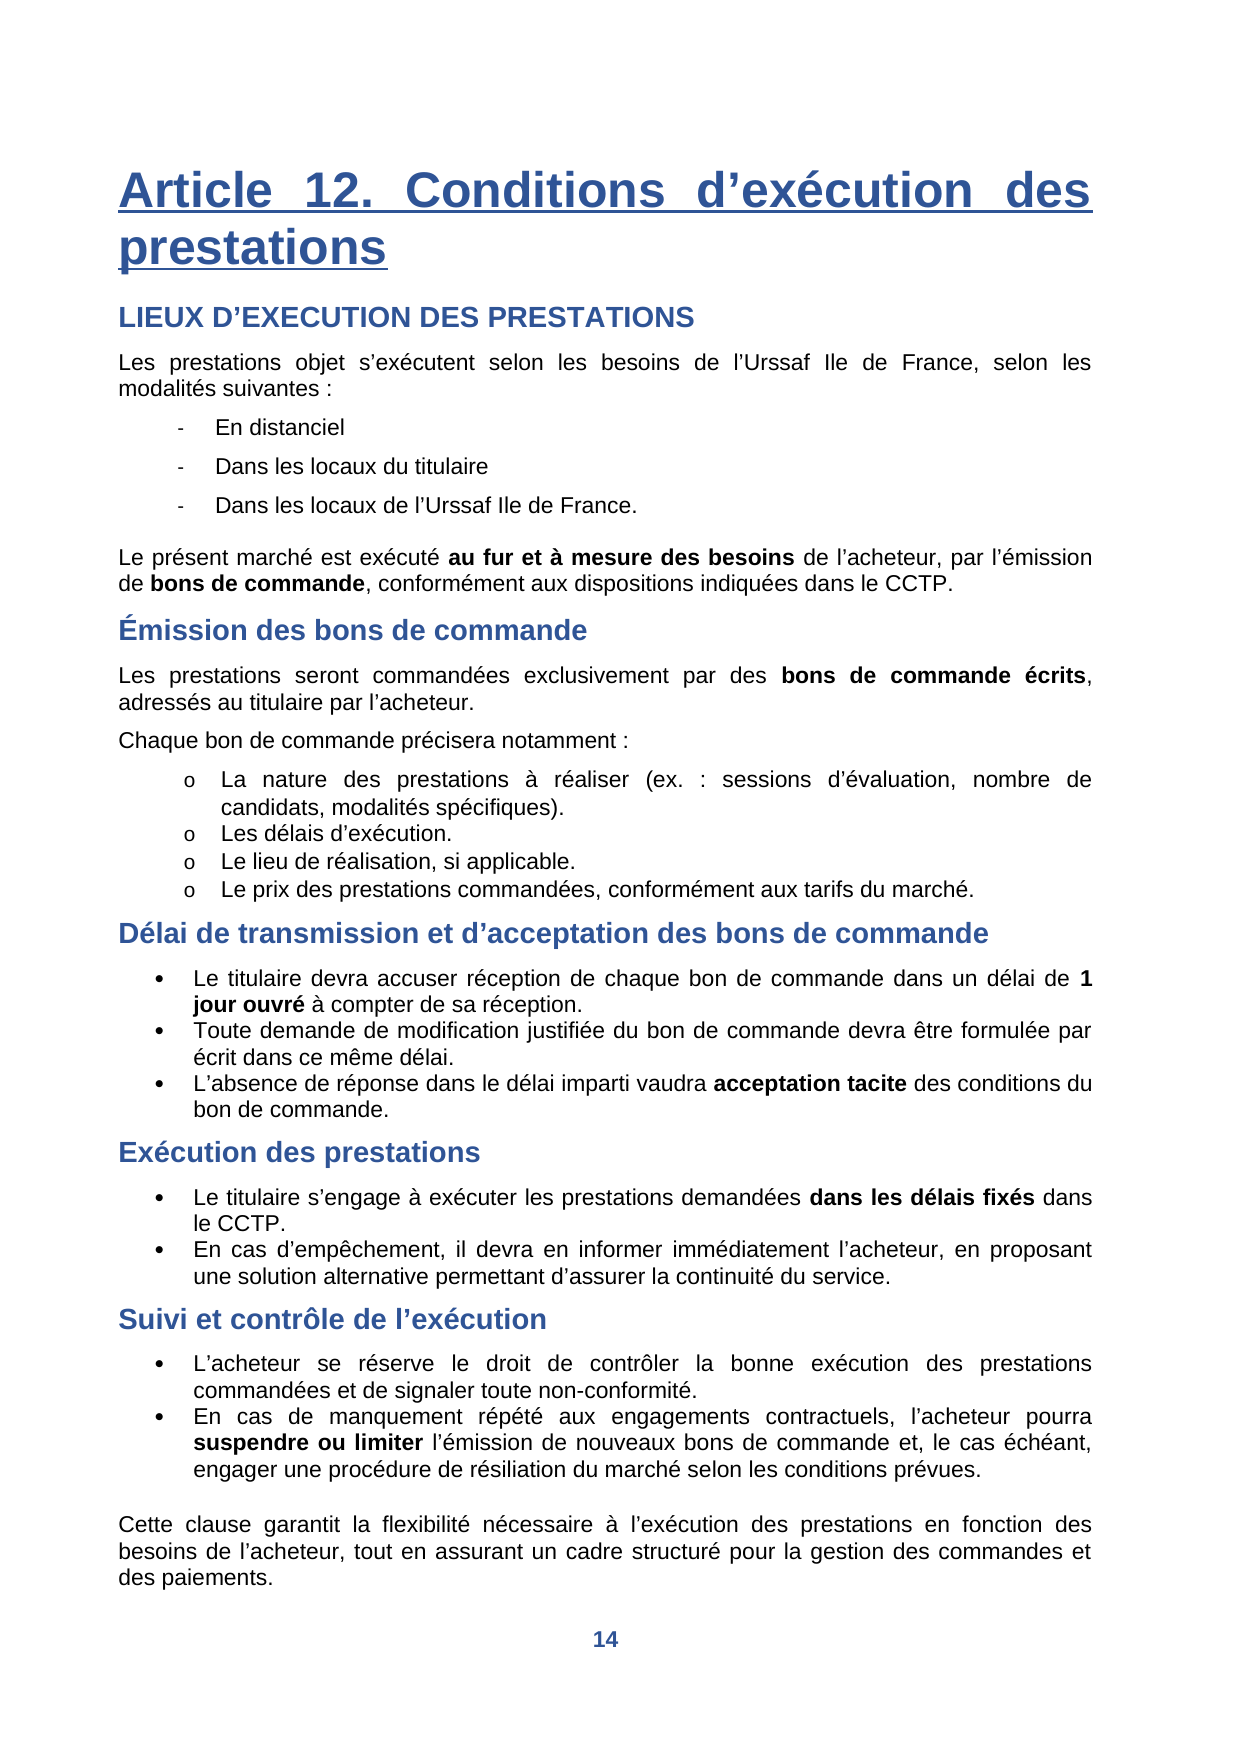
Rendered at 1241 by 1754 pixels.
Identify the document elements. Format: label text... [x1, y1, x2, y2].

list La nature des prestations à réaliser (ex. : sessions d’évaluation, nombre de candidats, modalités spécifiques). [183, 766, 1092, 820]
list Le lieu de réalisation, si applicable. [183, 848, 1092, 876]
subtitle Délai de transmission et d’acceptation des bons de commande [118, 916, 1092, 949]
list En cas de manquement répété aux engagements contractuels, l’acheteur pourra suspendre ou limiter l’émission de nouveaux bons de commande et, le cas échéant, engager une procédure de résiliation du marché selon les conditions prévues. [156, 1403, 1092, 1482]
list L’absence de réponse dans le délai imparti vaudra acceptation tacite des conditions du bon de commande. [156, 1070, 1092, 1123]
subtitle Suivi et contrôle de l’exécution [118, 1302, 1092, 1335]
text Les prestations seront commandées exclusivement par des bons de commande écrits, adressés au titulaire par l’acheteur. [118, 662, 1092, 715]
subtitle Article 12. Conditions d’exécution des prestations [118, 213, 1092, 275]
subtitle LIEUX D’EXECUTION DES PRESTATIONS [118, 300, 1092, 334]
text Le présent marché est exécuté au fur et à mesure des besoins de l’acheteur, par l’émission de bons de commande, conformément aux dispositions indiquées dans le CCTP. [118, 544, 1092, 597]
text Cette clause garantit la flexibilité nécessaire à l’exécution des prestations en fonction des besoins de l’acheteur, tout en assurant un cadre structuré pour la gestion des commandes et des paiements. [118, 1511, 1092, 1590]
subtitle Exécution des prestations [118, 1135, 1092, 1169]
text Les prestations objet s’exécutent selon les besoins de l’Urssaf Ile de France, selon les modalités suivantes : [118, 349, 1092, 402]
list Les délais d’exécution. [183, 820, 1092, 848]
list Le titulaire s’engage à exécuter les prestations demandées dans les délais fixés dans le CCTP. [156, 1184, 1092, 1236]
list En distanciel [177, 414, 1092, 441]
text Chaque bon de commande précisera notamment : [118, 727, 1092, 754]
list Le prix des prestations commandées, conformément aux tarifs du marché. [183, 876, 1092, 903]
subtitle Article 12. Conditions d’exécution des prestations [118, 160, 1092, 210]
list Toute demande de modification justifiée du bon de commande devra être formulée par écrit dans ce même délai. [156, 1017, 1092, 1070]
list L’acheteur se réserve le droit de contrôler la bonne exécution des prestations commandées et de signaler toute non-conformité. [156, 1350, 1092, 1403]
subtitle Émission des bons de commande [118, 613, 1092, 647]
list Le titulaire devra accuser réception de chaque bon de commande dans un délai de 1 jour ouvré à compter de sa réception. [156, 964, 1092, 1017]
list En cas d’empêchement, il devra en informer immédiatement l’acheteur, en proposant une solution alternative permettant d’assurer la continuité du service. [156, 1236, 1092, 1289]
list Dans les locaux de l’Urssaf Ile de France. [177, 492, 1092, 519]
list Dans les locaux du titulaire [177, 453, 1092, 480]
